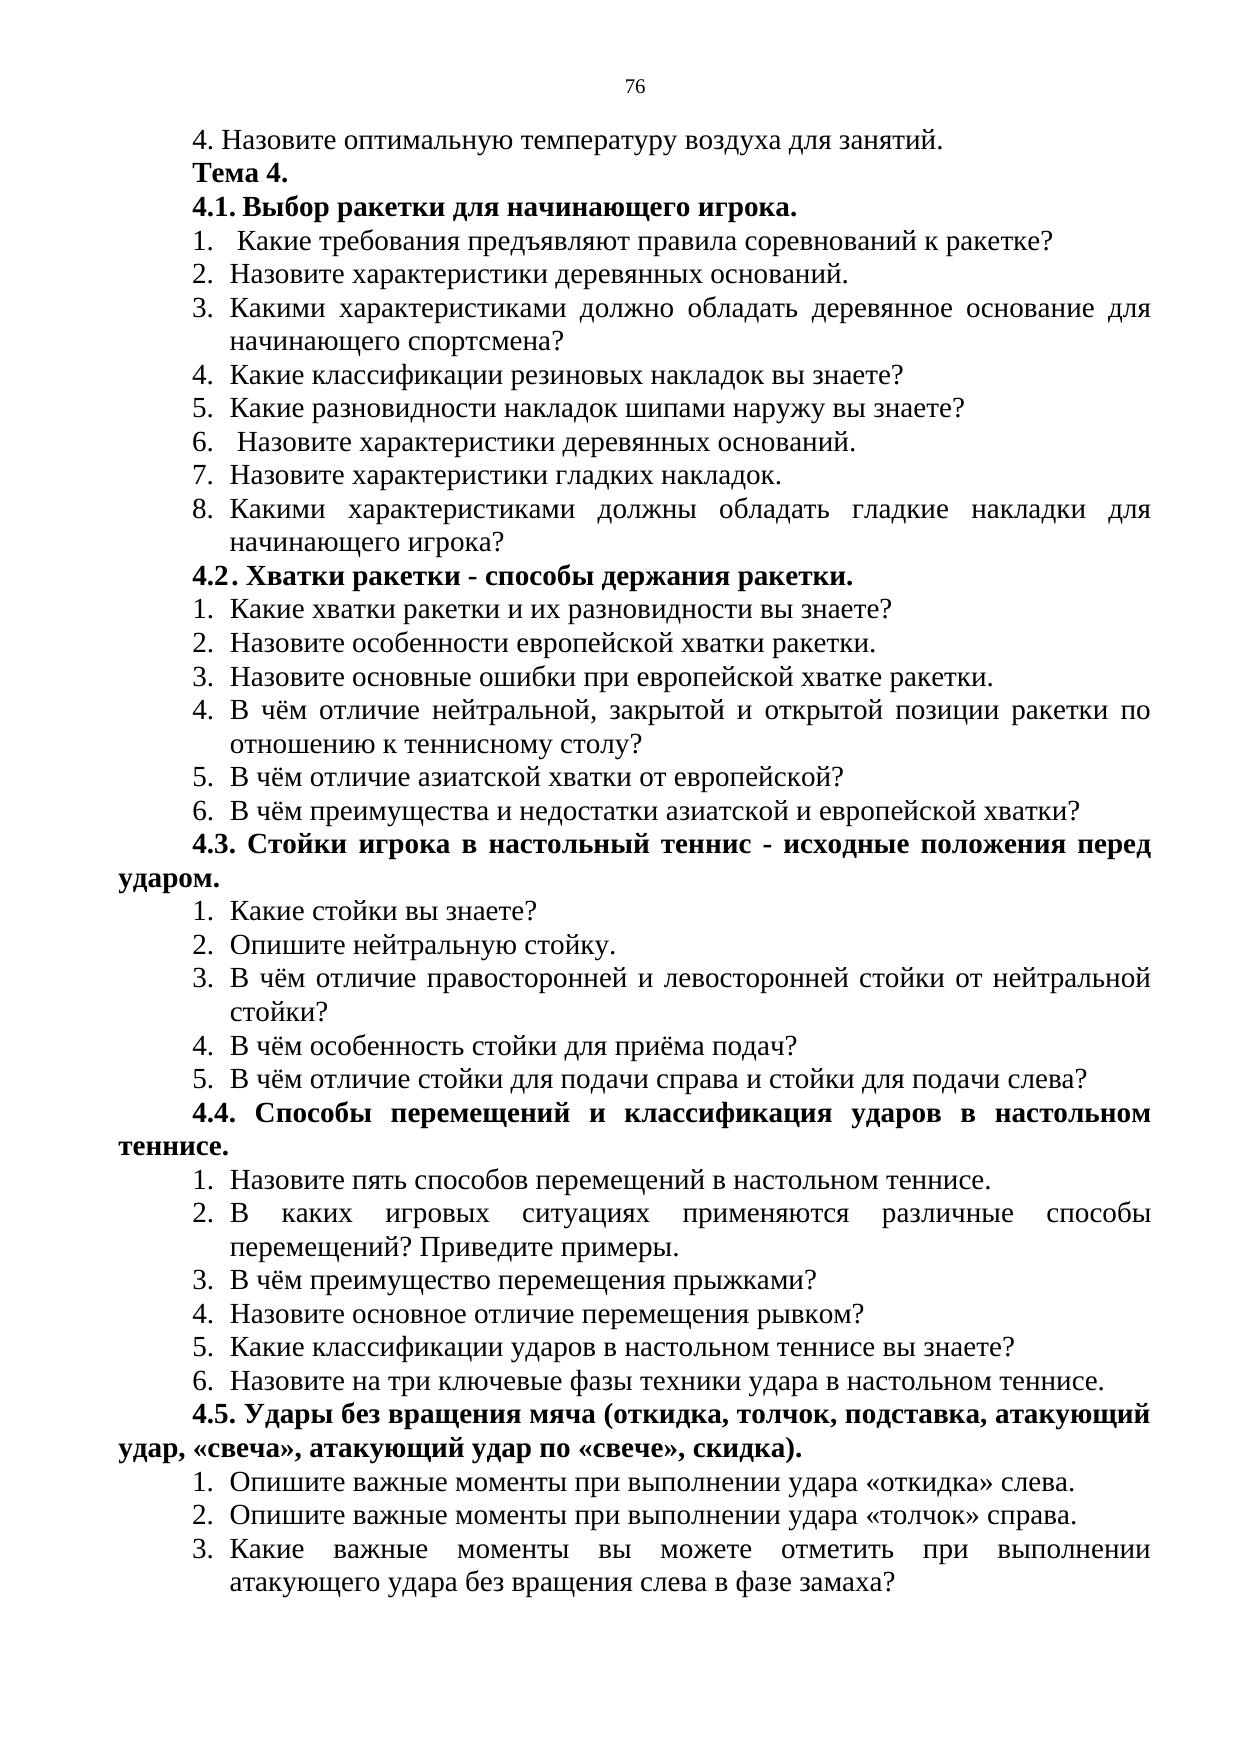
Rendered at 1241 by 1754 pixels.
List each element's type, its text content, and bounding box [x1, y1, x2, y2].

text 4.4. Способы перемещений и классификация ударов в настольном теннисе. [118, 1095, 1152, 1162]
list В каких игровых ситуациях применяются различные способы перемещений? Приведите примеры. [192, 1195, 1152, 1262]
list Опишите важные моменты при выполнении удара «толчок» справа. [192, 1497, 1152, 1531]
text 4.3. Стойки игрока в настольный теннис - исходные положения перед ударом. [118, 826, 1152, 893]
list В чём отличие азиатской хватки от европейской? [192, 759, 1152, 793]
list Какими характеристиками должно обладать деревянное основание для начинающего спортсмена? [192, 290, 1152, 357]
list Какие классификации резиновых накладок вы знаете? [192, 357, 1152, 390]
text 4. Назовите оптимальную температуру воздуха для занятий. [118, 122, 1152, 156]
list Назовите основное отличие перемещения рывком? [192, 1296, 1152, 1329]
list Назовите характеристики гладких накладок. [192, 457, 1152, 491]
list Назовите основные ошибки при европейской хватке ракетки. [192, 659, 1152, 692]
list В чём отличие стойки для подачи справа и стойки для подачи слева? [192, 1061, 1152, 1095]
list Какие требования предъявляют правила соревнований к ракетке? [192, 223, 1152, 256]
list Назовите характеристики деревянных оснований. [192, 424, 1152, 457]
list Какие важные моменты вы можете отметить при выполнении атакующего удара без вращения слева в фазе замаха? [192, 1531, 1152, 1598]
list Опишите важные моменты при выполнении удара «откидка» слева. [192, 1464, 1152, 1497]
list Назовите на три ключевые фазы техники удара в настольном теннисе. [192, 1363, 1152, 1397]
list Какими характеристиками должны обладать гладкие накладки для начинающего игрока? [192, 491, 1152, 558]
list Назовите особенности европейской хватки ракетки. [192, 625, 1152, 659]
list Какие стойки вы знаете? [192, 893, 1152, 927]
text 4.5. Удары без вращения мяча (откидка, толчок, подставка, атакующий удар, «свеча», атакующий удар по «свече», скидка). [118, 1397, 1152, 1464]
list Опишите нейтральную стойку. [192, 927, 1152, 961]
list В чём преимущества и недостатки азиатской и европейской хватки? [192, 793, 1152, 826]
list В чём преимущество перемещения прыжками? [192, 1262, 1152, 1296]
text Тема 4. [118, 156, 1152, 189]
list . Хватки ракетки - способы держания ракетки. [192, 558, 1152, 592]
text 4.1. Выбор ракетки для начинающего игрока. [118, 189, 1152, 223]
list Назовите пять способов перемещений в настольном теннисе. [192, 1162, 1152, 1195]
list Какие хватки ракетки и их разновидности вы знаете? [192, 592, 1152, 625]
list В чём особенность стойки для приёма подач? [192, 1028, 1152, 1061]
list В чём отличие правосторонней и левосторонней стойки от нейтральной стойки? [192, 961, 1152, 1028]
list Назовите характеристики деревянных оснований. [192, 256, 1152, 290]
list Какие классификации ударов в настольном теннисе вы знаете? [192, 1329, 1152, 1363]
list В чём отличие нейтральной, закрытой и открытой позиции ракетки по отношению к теннисному столу? [192, 692, 1152, 759]
list Какие разновидности накладок шипами наружу вы знаете? [192, 390, 1152, 424]
